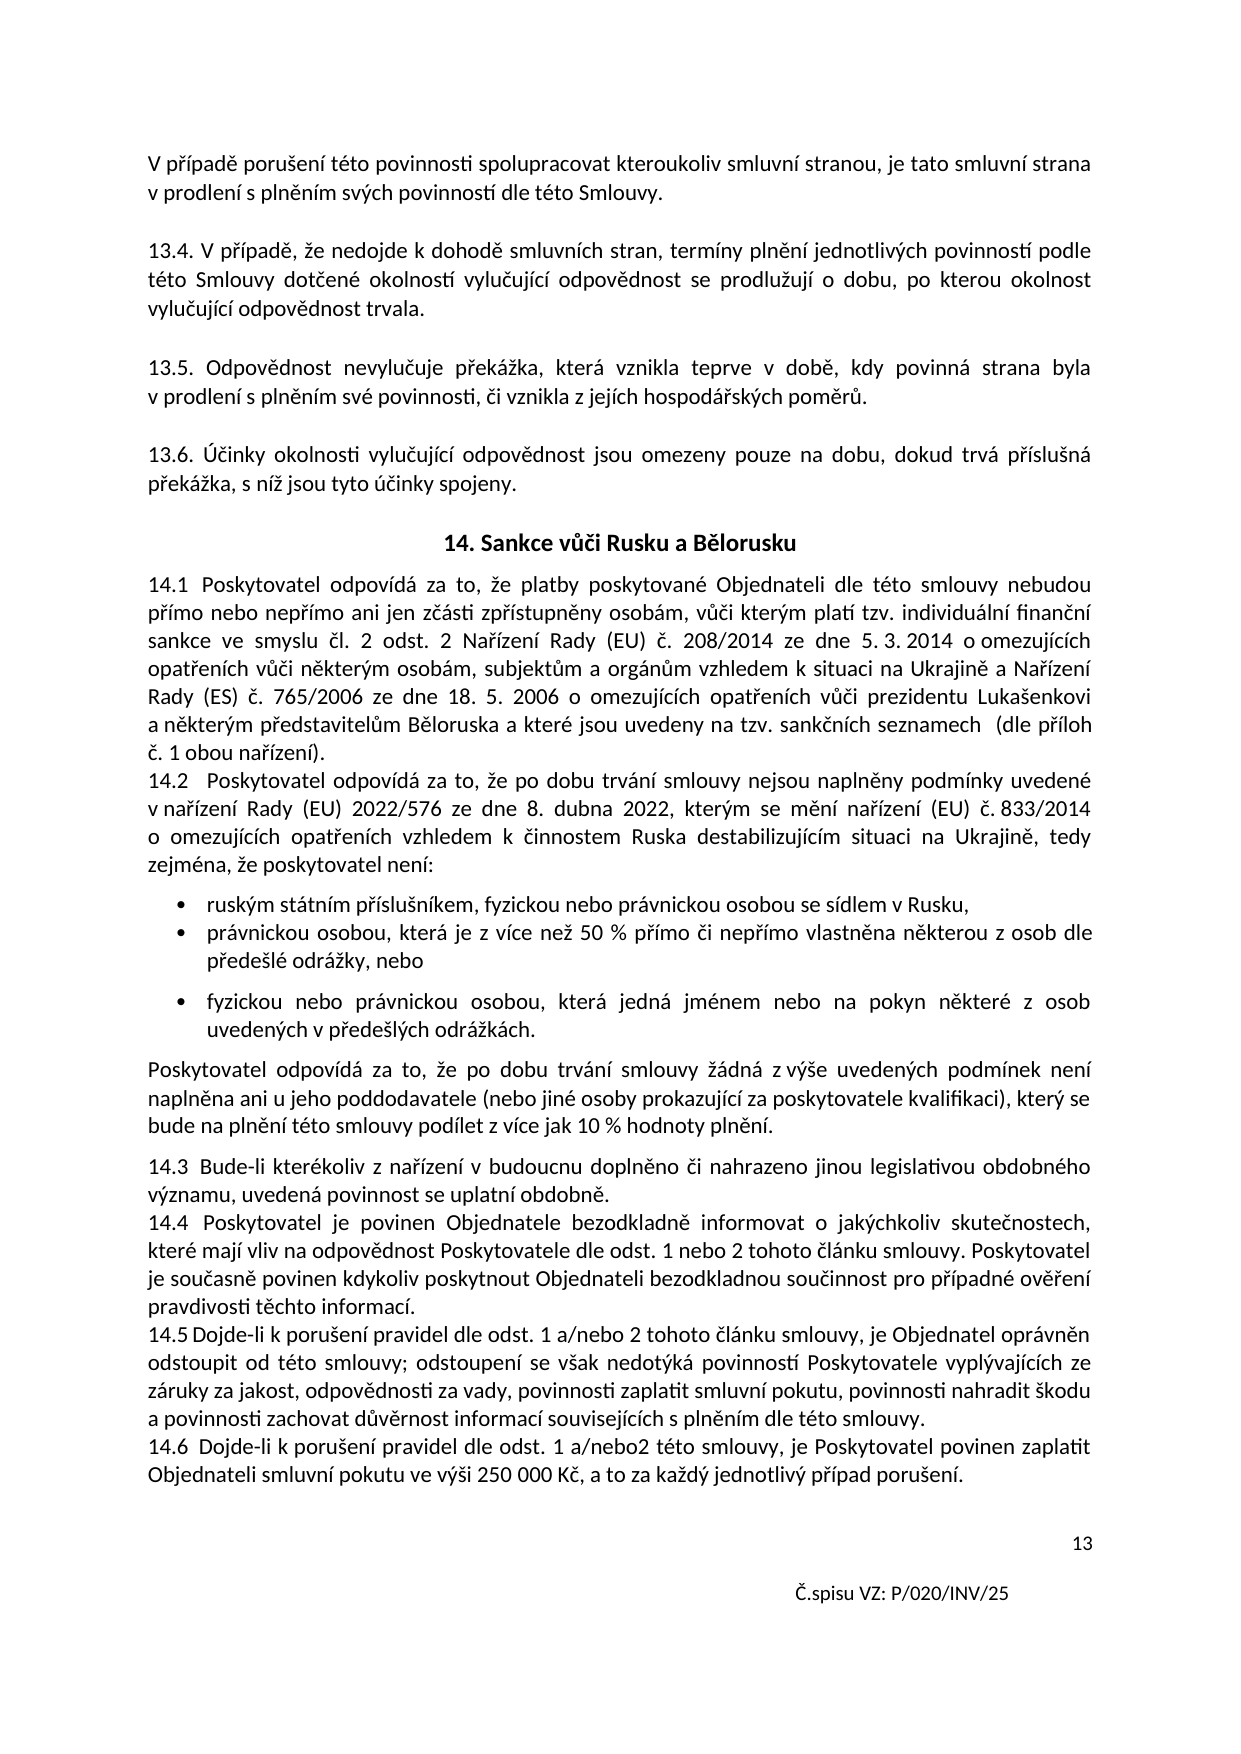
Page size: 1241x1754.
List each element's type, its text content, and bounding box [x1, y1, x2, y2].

list Poskytovatel je povinen Objednatele bezodkladně informovat o jakýchkoliv skutečnostech, které mají vliv na odpovědnost Poskytovatele dle odst. 1 nebo 2 tohoto článku smlouvy. Poskytovatel je současně povinen kdykoliv poskytnout Objednateli bezodkladnou součinnost pro případné ověření pravdivosti těchto informací. [148, 1208, 1093, 1320]
list fyzickou nebo právnickou osobou, která jedná jménem nebo na pokyn některé z osob uvedených v předešlých odrážkách. [177, 987, 1093, 1043]
list právnickou osobou, která je z více než 50 % přímo či nepřímo vlastněna některou z osob dle předešlé odrážky, nebo [177, 918, 1093, 974]
list Dojde-li k porušení pravidel dle odst. 1 a/nebo 2 tohoto článku smlouvy, je Objednatel oprávněn odstoupit od této smlouvy; odstoupení se však nedotýká povinností Poskytovatele vyplývajících ze záruky za jakost, odpovědnosti za vady, povinnosti zaplatit smluvní pokutu, povinnosti nahradit škodu a povinnosti zachovat důvěrnost informací souvisejících s plněním dle této smlouvy. [148, 1320, 1093, 1432]
list Poskytovatel odpovídá za to, že platby poskytované Objednateli dle této smlouvy nebudou přímo nebo nepřímo ani jen zčásti zpřístupněny osobám, vůči kterým platí tzv. individuální finanční sankce ve smyslu čl. 2 odst. 2 Nařízení Rady (EU) č. 208/2014 ze dne 5. 3. 2014 o omezujících opatřeních vůči některým osobám, subjektům a orgánům vzhledem k situaci na Ukrajině a Nařízení Rady (ES) č. 765/2006 ze dne 18. 5. 2006 o omezujících opatřeních vůči prezidentu Lukašenkovi a některým představitelům Běloruska a které jsou uvedeny na tzv. sankčních seznamech (dle příloh č. 1 obou nařízení). [148, 570, 1093, 766]
text 13.4. V případě, že nedojde k dohodě smluvních stran, termíny plnění jednotlivých povinností podle této Smlouvy dotčené okolností vylučující odpovědnost se prodlužují o dobu, po kterou okolnost vylučující odpovědnost trvala. [148, 235, 1093, 323]
list Bude-li kterékoliv z nařízení v budoucnu doplněno či nahrazeno jinou legislativou obdobného významu, uvedená povinnost se uplatní obdobně. [148, 1152, 1093, 1208]
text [148, 148, 1093, 206]
list Poskytovatel odpovídá za to, že po dobu trvání smlouvy nejsou naplněny podmínky uvedené v nařízení Rady (EU) 2022/576 ze dne 8. dubna 2022, kterým se mění nařízení (EU) č. 833/2014 o omezujících opatřeních vzhledem k činnostem Ruska destabilizujícím situaci na Ukrajině, tedy zejména, že poskytovatel není: [148, 766, 1093, 878]
list ruským státním příslušníkem, fyzickou nebo právnickou osobou se sídlem v Rusku, [177, 891, 1093, 918]
text 14. Sankce vůči Rusku a Bělorusku [148, 527, 1093, 557]
text 13.5. Odpovědnost nevylučuje překážka, která vznikla teprve v době, kdy povinná strana byla v prodlení s plněním své povinnosti, či vznikla z jejích hospodářských poměrů. [148, 352, 1093, 410]
text 13.6. Účinky okolnosti vylučující odpovědnost jsou omezeny pouze na dobu, dokud trvá příslušná překážka, s níž jsou tyto účinky spojeny. [148, 439, 1093, 498]
list Dojde-li k porušení pravidel dle odst. 1 a/nebo2 této smlouvy, je Poskytovatel povinen zaplatit Objednateli smluvní pokutu ve výši 250 000 Kč, a to za každý jednotlivý případ porušení. [148, 1432, 1093, 1488]
text Poskytovatel odpovídá za to, že po dobu trvání smlouvy žádná z výše uvedených podmínek není naplněna ani u jeho poddodavatele (nebo jiné osoby prokazující za poskytovatele kvalifikaci), který se bude na plnění této smlouvy podílet z více jak 10 % hodnoty plnění. [148, 1056, 1093, 1140]
